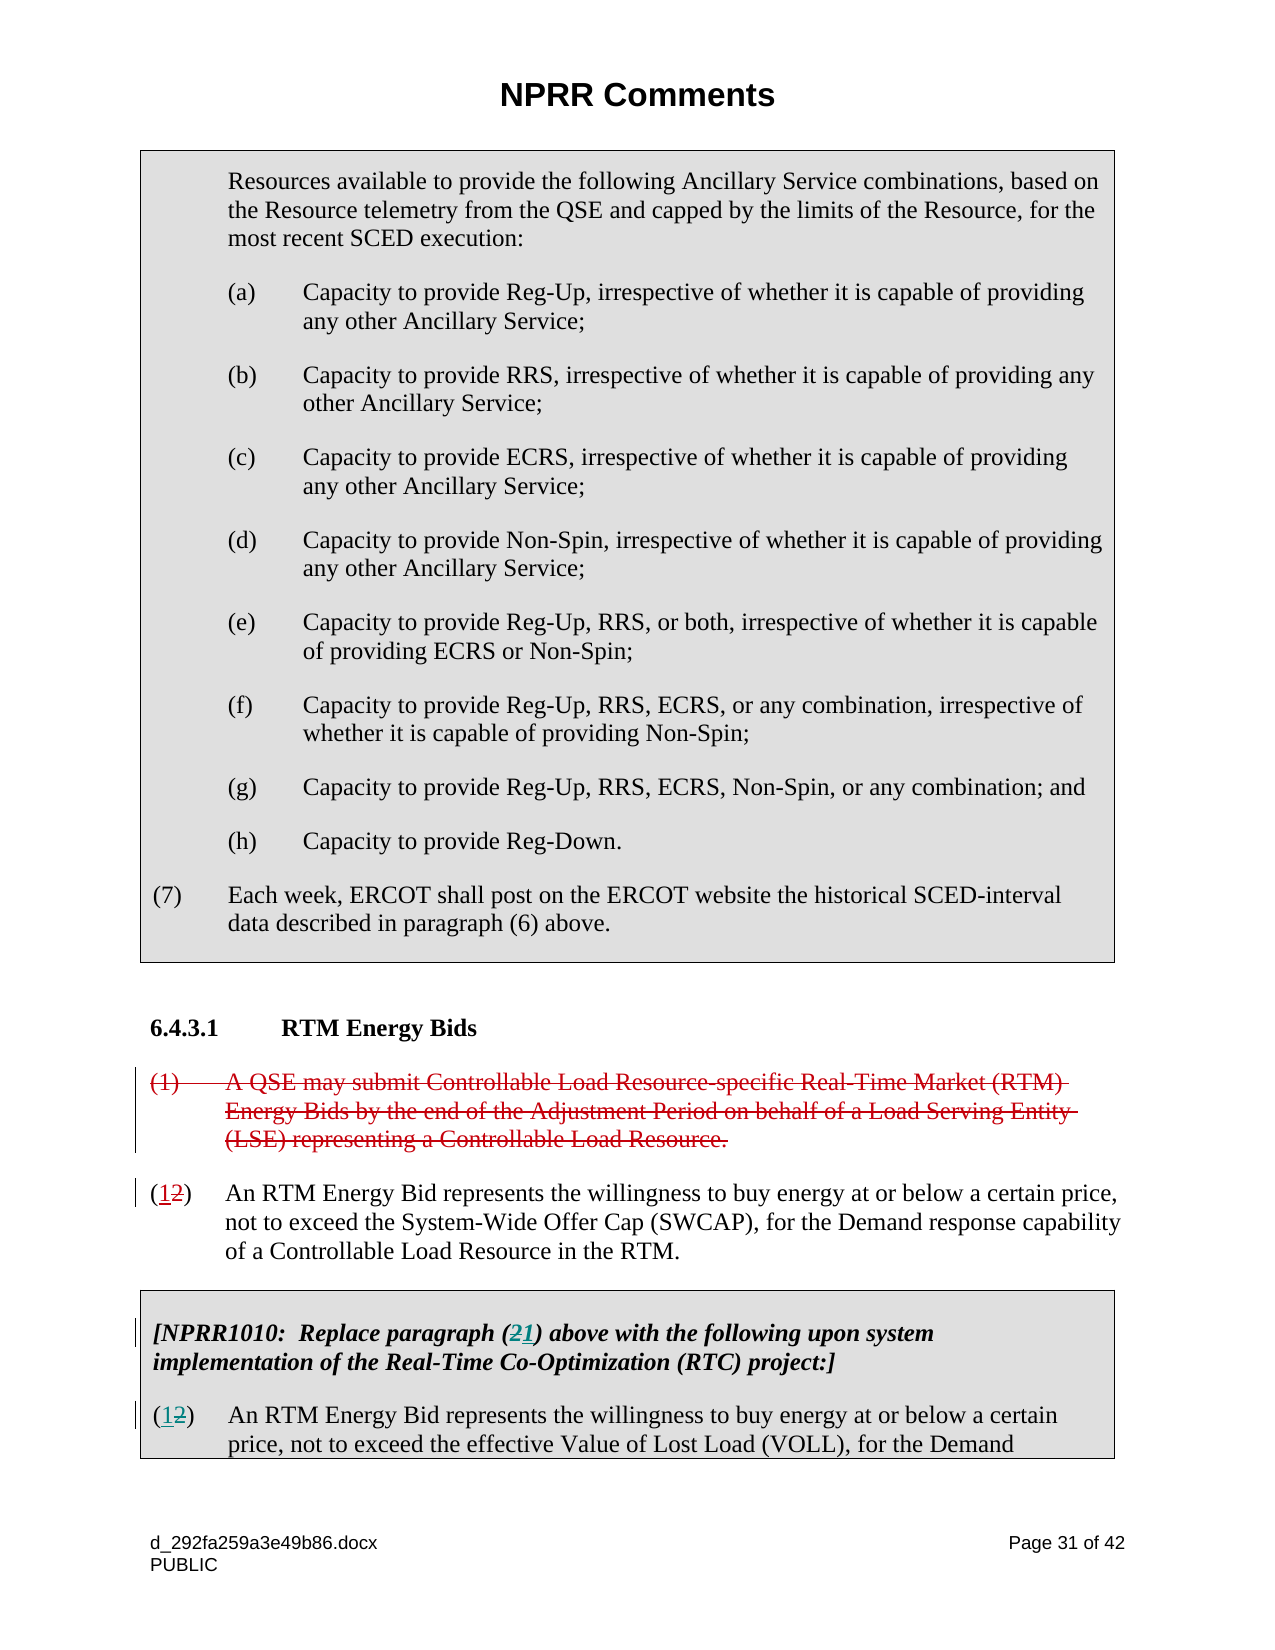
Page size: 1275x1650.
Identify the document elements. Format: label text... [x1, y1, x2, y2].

text () An RTM Energy Bid represents the willingness to buy energy at or below a certain price, not to exceed the System-Wide Offer Cap (SWCAP), for the Demand response capability of a Controllable Load Resource in the RTM. [150, 1178, 1125, 1264]
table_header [141, 1291, 1114, 1458]
text 6.4.3.1 RTM Energy Bids [150, 1013, 1125, 1042]
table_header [141, 151, 1114, 962]
